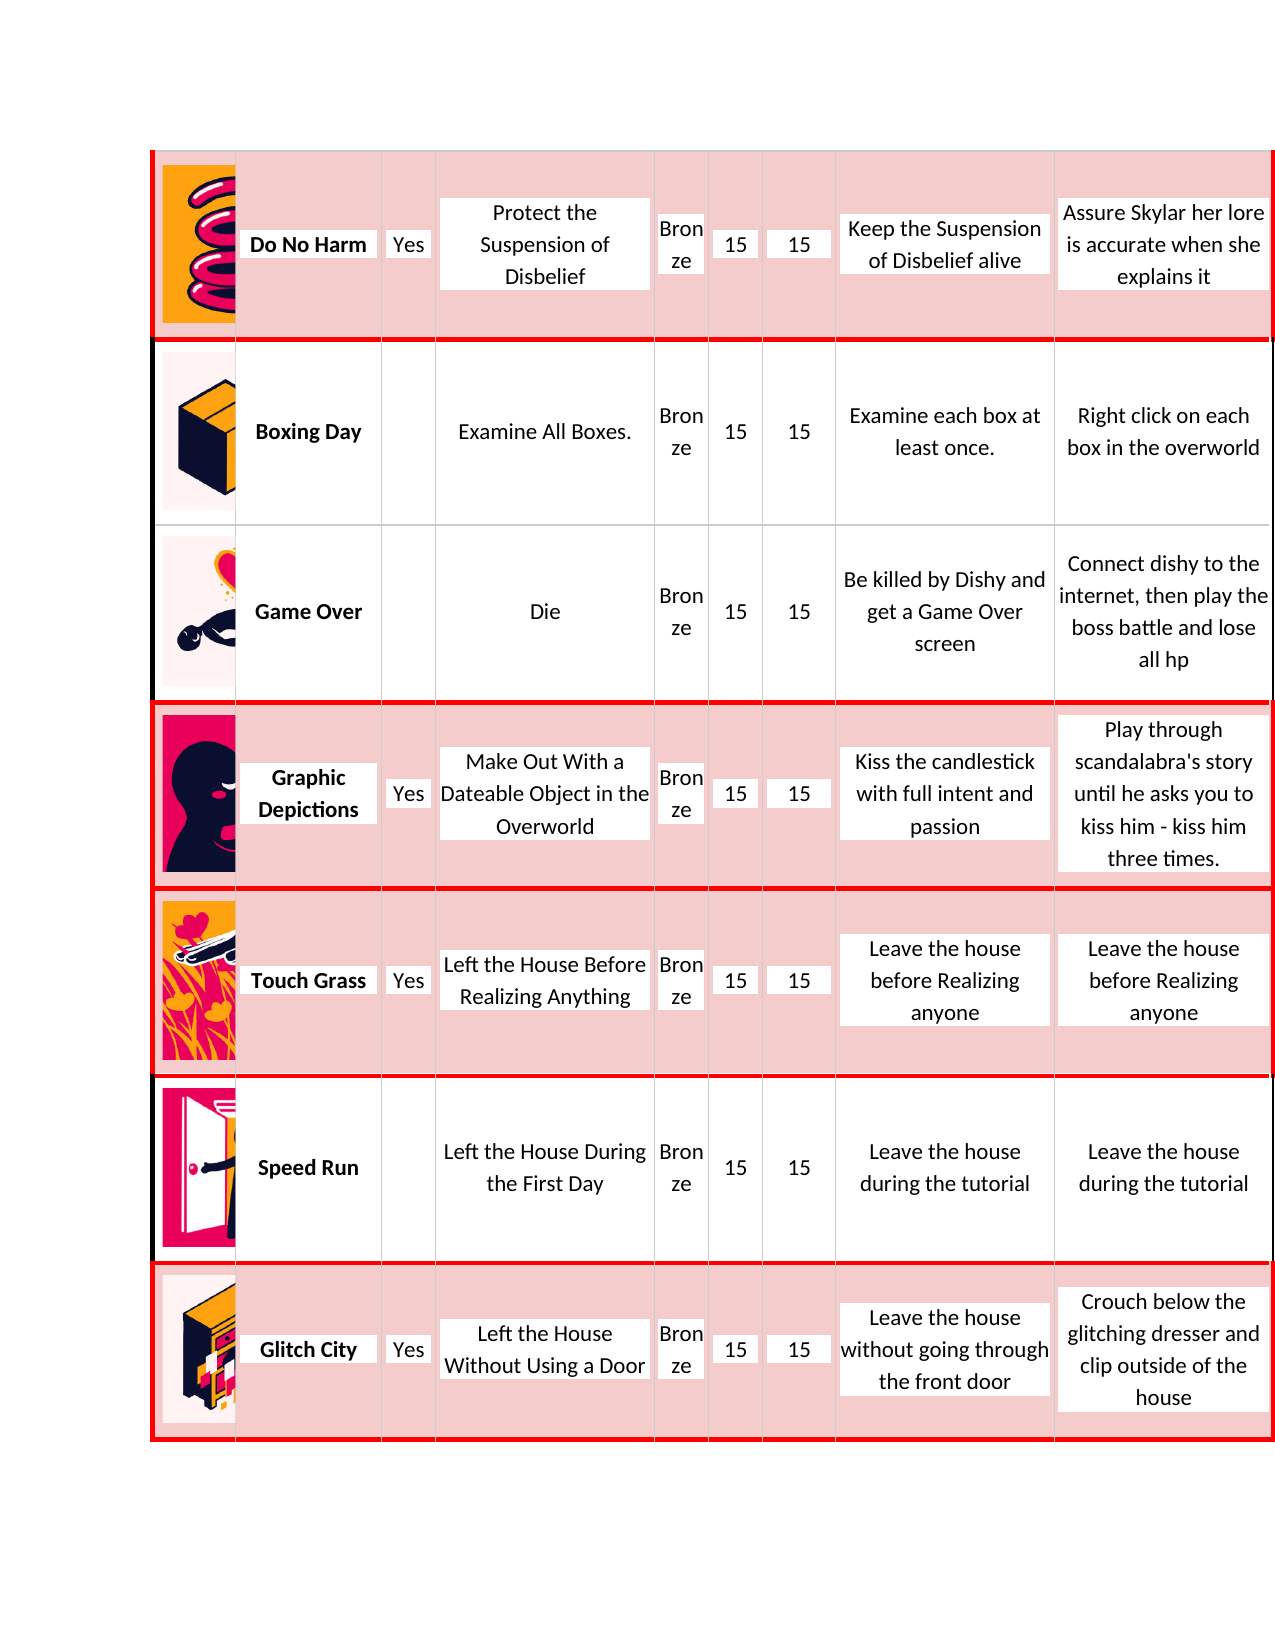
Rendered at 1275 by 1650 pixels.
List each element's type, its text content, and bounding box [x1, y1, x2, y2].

table_cell 15 [709, 526, 762, 700]
table_cell 15 [709, 891, 762, 1073]
table_cell 15 [709, 1265, 762, 1437]
table_cell Bronze [655, 705, 708, 886]
picture [162, 1088, 236, 1247]
picture [162, 165, 236, 323]
table_cell Glitch City [236, 1265, 381, 1437]
table_cell [382, 1078, 435, 1261]
table_cell [155, 705, 235, 886]
picture [162, 1275, 236, 1423]
table_cell Leave the house during the tutorial [1055, 1074, 1272, 1261]
picture [162, 352, 236, 510]
table_cell Bronze [655, 1265, 708, 1437]
table_cell [155, 1265, 235, 1437]
table_cell 15 [709, 342, 762, 524]
table_cell Bronze [655, 891, 708, 1073]
table_cell Leave the house before Realizing anyone [1055, 891, 1271, 1073]
picture [162, 901, 236, 1060]
table_cell [382, 526, 435, 700]
table_cell Speed Run [236, 1078, 381, 1261]
table_cell [155, 152, 235, 337]
table_cell [155, 526, 235, 700]
table_cell 15 [763, 1265, 835, 1437]
table_cell Left the House Without Using a Door [436, 1265, 654, 1437]
table_cell Yes [382, 891, 435, 1073]
table_cell [155, 1078, 235, 1261]
table_cell Yes [382, 705, 435, 886]
table_cell [155, 891, 235, 1073]
table_cell Kiss the candlestick with full intent and passion [836, 705, 1054, 886]
table_cell Examine each box at least once. [836, 342, 1054, 524]
table_cell Yes [382, 152, 435, 337]
picture [162, 536, 236, 686]
table_cell 15 [709, 152, 762, 337]
table_cell Protect the Suspension of Disbelief [436, 152, 654, 337]
table_cell Bronze [655, 342, 708, 524]
table_cell Crouch below the glitching dresser and clip outside of the house [1055, 1261, 1271, 1437]
table_cell Left the House During the First Day [436, 1078, 654, 1261]
table_cell Right click on each box in the overworld [1055, 337, 1272, 524]
table_cell Leave the house during the tutorial [836, 1078, 1054, 1261]
table_cell 15 [763, 526, 835, 700]
table_cell Play through scandalabra's story until he asks you to kiss him - kiss him three times. [1055, 700, 1271, 886]
table_cell 15 [763, 1078, 835, 1261]
table_cell Touch Grass [236, 891, 381, 1073]
table_cell Bronze [655, 526, 708, 700]
table_cell Leave the house before Realizing anyone [836, 891, 1054, 1073]
table_cell Boxing Day [236, 342, 381, 524]
table_cell Yes [382, 1265, 435, 1437]
table_cell Examine All Boxes. [436, 342, 654, 524]
table_cell [155, 342, 235, 524]
table_cell Bronze [655, 1078, 708, 1261]
table_cell Game Over [236, 526, 381, 700]
table_cell [382, 342, 435, 524]
table_cell Connect dishy to the internet, then play the boss battle and lose all hp [1055, 524, 1272, 700]
table_cell 15 [763, 891, 835, 1073]
table_cell Be killed by Dishy and get a Game Over screen [836, 526, 1054, 700]
table_cell 15 [763, 342, 835, 524]
table_cell Graphic Depictions [236, 705, 381, 886]
table_cell Keep the Suspension of Disbelief alive [836, 152, 1054, 337]
table_cell 15 [709, 705, 762, 886]
table_cell Bronze [655, 152, 708, 337]
table_cell Die [436, 526, 654, 700]
table_cell Make Out With a Dateable Object in the Overworld [436, 705, 654, 886]
table_cell 15 [763, 705, 835, 886]
table_cell Do No Harm [236, 152, 381, 337]
table_cell 15 [709, 1078, 762, 1261]
table_cell Left the House Before Realizing Anything [436, 891, 654, 1073]
table_cell 15 [763, 152, 835, 337]
table_cell Assure Skylar her lore is accurate when she explains it [1055, 152, 1271, 337]
picture [162, 715, 236, 872]
table_cell Leave the house without going through the front door [836, 1265, 1054, 1437]
